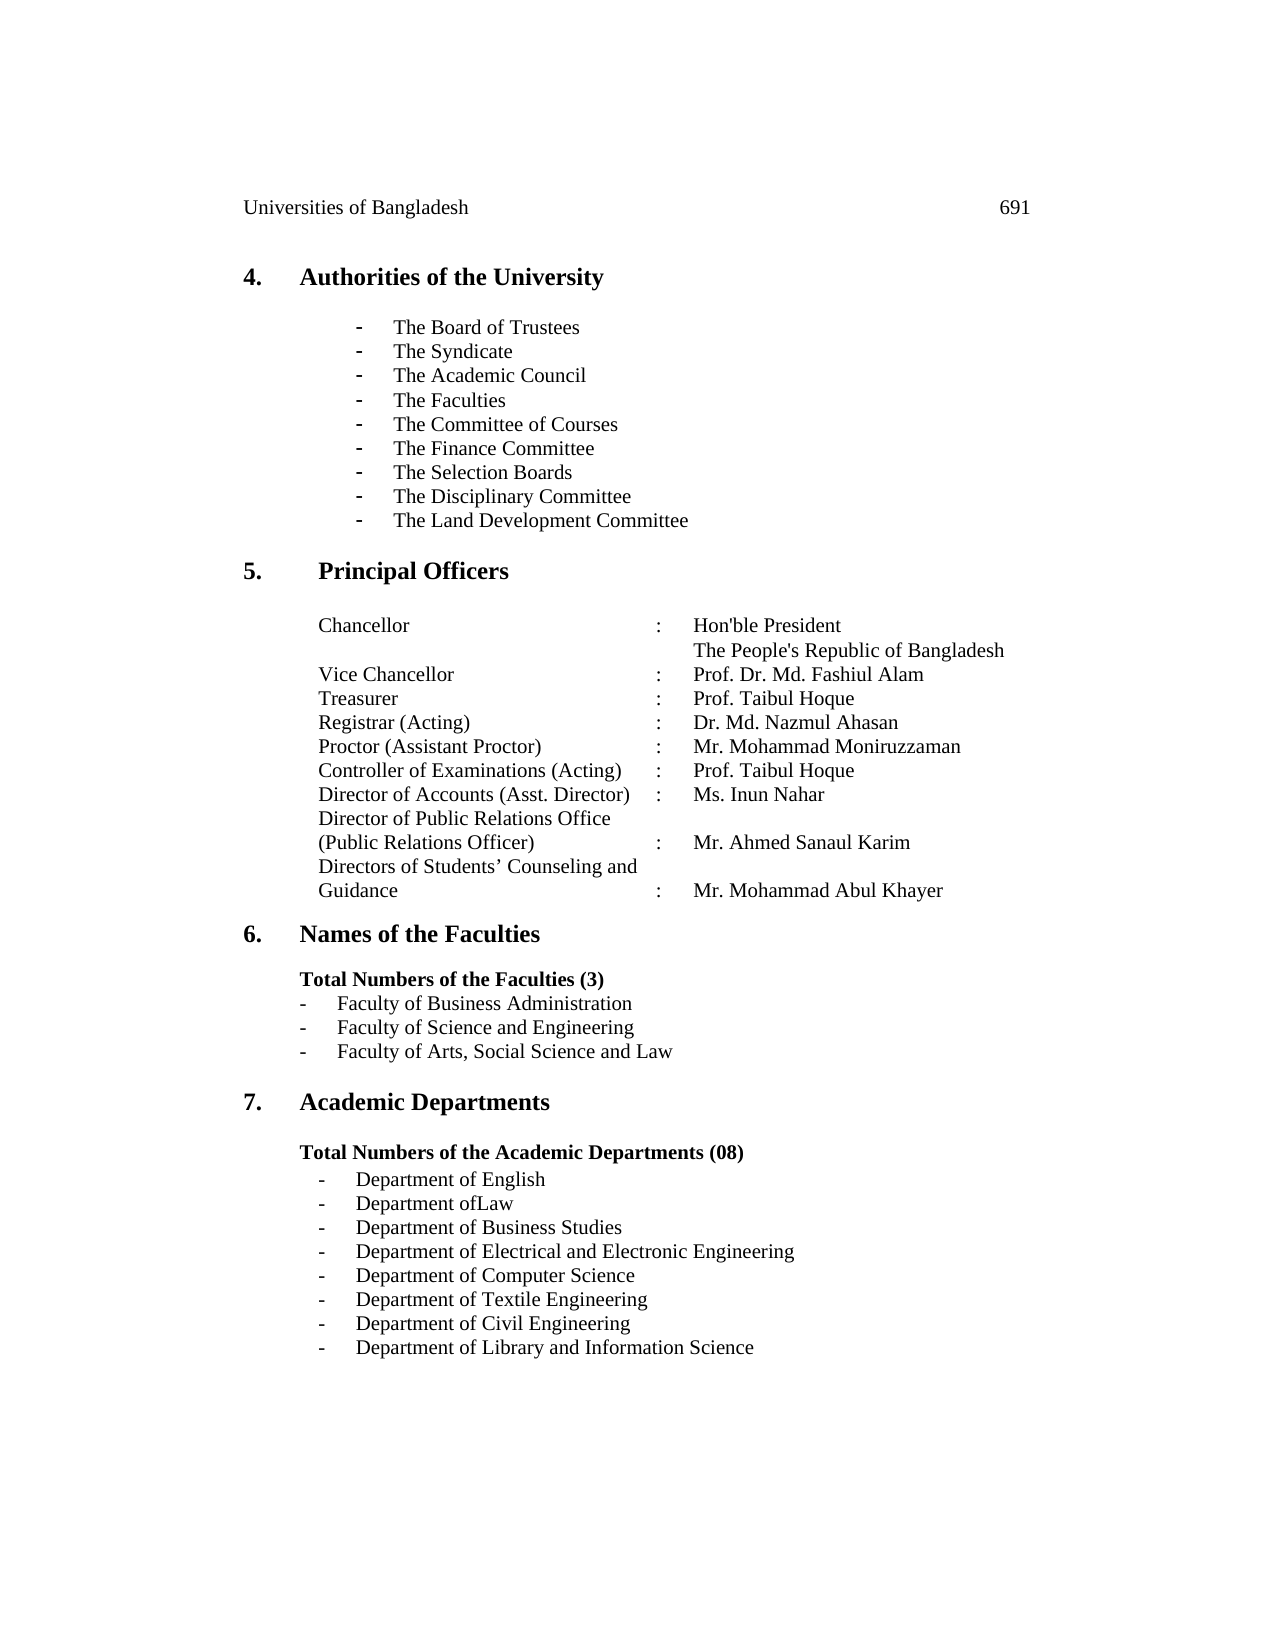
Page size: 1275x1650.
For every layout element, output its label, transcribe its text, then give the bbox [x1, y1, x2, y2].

list The Syndicate [356, 339, 1032, 363]
list The Selection Boards [356, 460, 1032, 484]
list Faculty of Science and Engineering [299, 1015, 1032, 1039]
text Chancellor : Hon'ble President [318, 613, 1032, 637]
list Department of Business Studies [318, 1214, 1032, 1239]
text Guidance : Mr. Mohammad Abul Khayer [318, 878, 1032, 902]
list Department of Textile Engineering [318, 1287, 1032, 1311]
text Vice Chancellor : Prof. Dr. Md. Fashiul Alam [318, 662, 1032, 686]
list Department of Computer Science [318, 1263, 1032, 1287]
text 4. Authorities of the University [243, 262, 1032, 291]
text Total Numbers of the Faculties (3) [299, 967, 1032, 991]
list The Academic Council [356, 363, 1032, 387]
list Faculty of Business Administration [299, 991, 1032, 1015]
list Department of English [318, 1166, 1032, 1191]
list Department of Library and Information Science [318, 1335, 1032, 1359]
list The Disciplinary Committee [356, 484, 1032, 508]
text Director of Accounts (Asst. Director) : Ms. Inun Nahar [318, 782, 1032, 806]
text Total Numbers of the Academic Departments (08) [243, 1140, 1032, 1164]
text 7. Academic Departments [243, 1087, 1032, 1116]
list The Finance Committee [356, 436, 1032, 460]
list Faculty of Arts, Social Science and Law [299, 1039, 1032, 1063]
text 5. Principal Officers [243, 556, 1032, 585]
list The Committee of Courses [356, 412, 1032, 436]
text Controller of Examinations (Acting) : Prof. Taibul Hoque [318, 758, 1032, 782]
text Treasurer : Prof. Taibul Hoque [318, 686, 1032, 710]
list The Board of Trustees [356, 315, 1032, 339]
list The Land Development Committee [356, 508, 1032, 532]
text The People's Republic of Bangladesh [300, 637, 1032, 662]
list Department of Civil Engineering [318, 1311, 1032, 1335]
list Department ofLaw [318, 1191, 1032, 1214]
list The Faculties [356, 387, 1032, 412]
text 6. Names of the Faculties [243, 919, 1032, 948]
text Proctor (Assistant Proctor) : Mr. Mohammad Moniruzzaman [318, 734, 1032, 758]
text (Public Relations Officer) : Mr. Ahmed Sanaul Karim [318, 830, 1032, 854]
text Registrar (Acting) : Dr. Md. Nazmul Ahasan [318, 710, 1032, 734]
list Department of Electrical and Electronic Engineering [318, 1239, 1032, 1263]
text Director of Public Relations Office [318, 806, 1032, 830]
text Directors of Students’ Counseling and [318, 854, 1032, 878]
